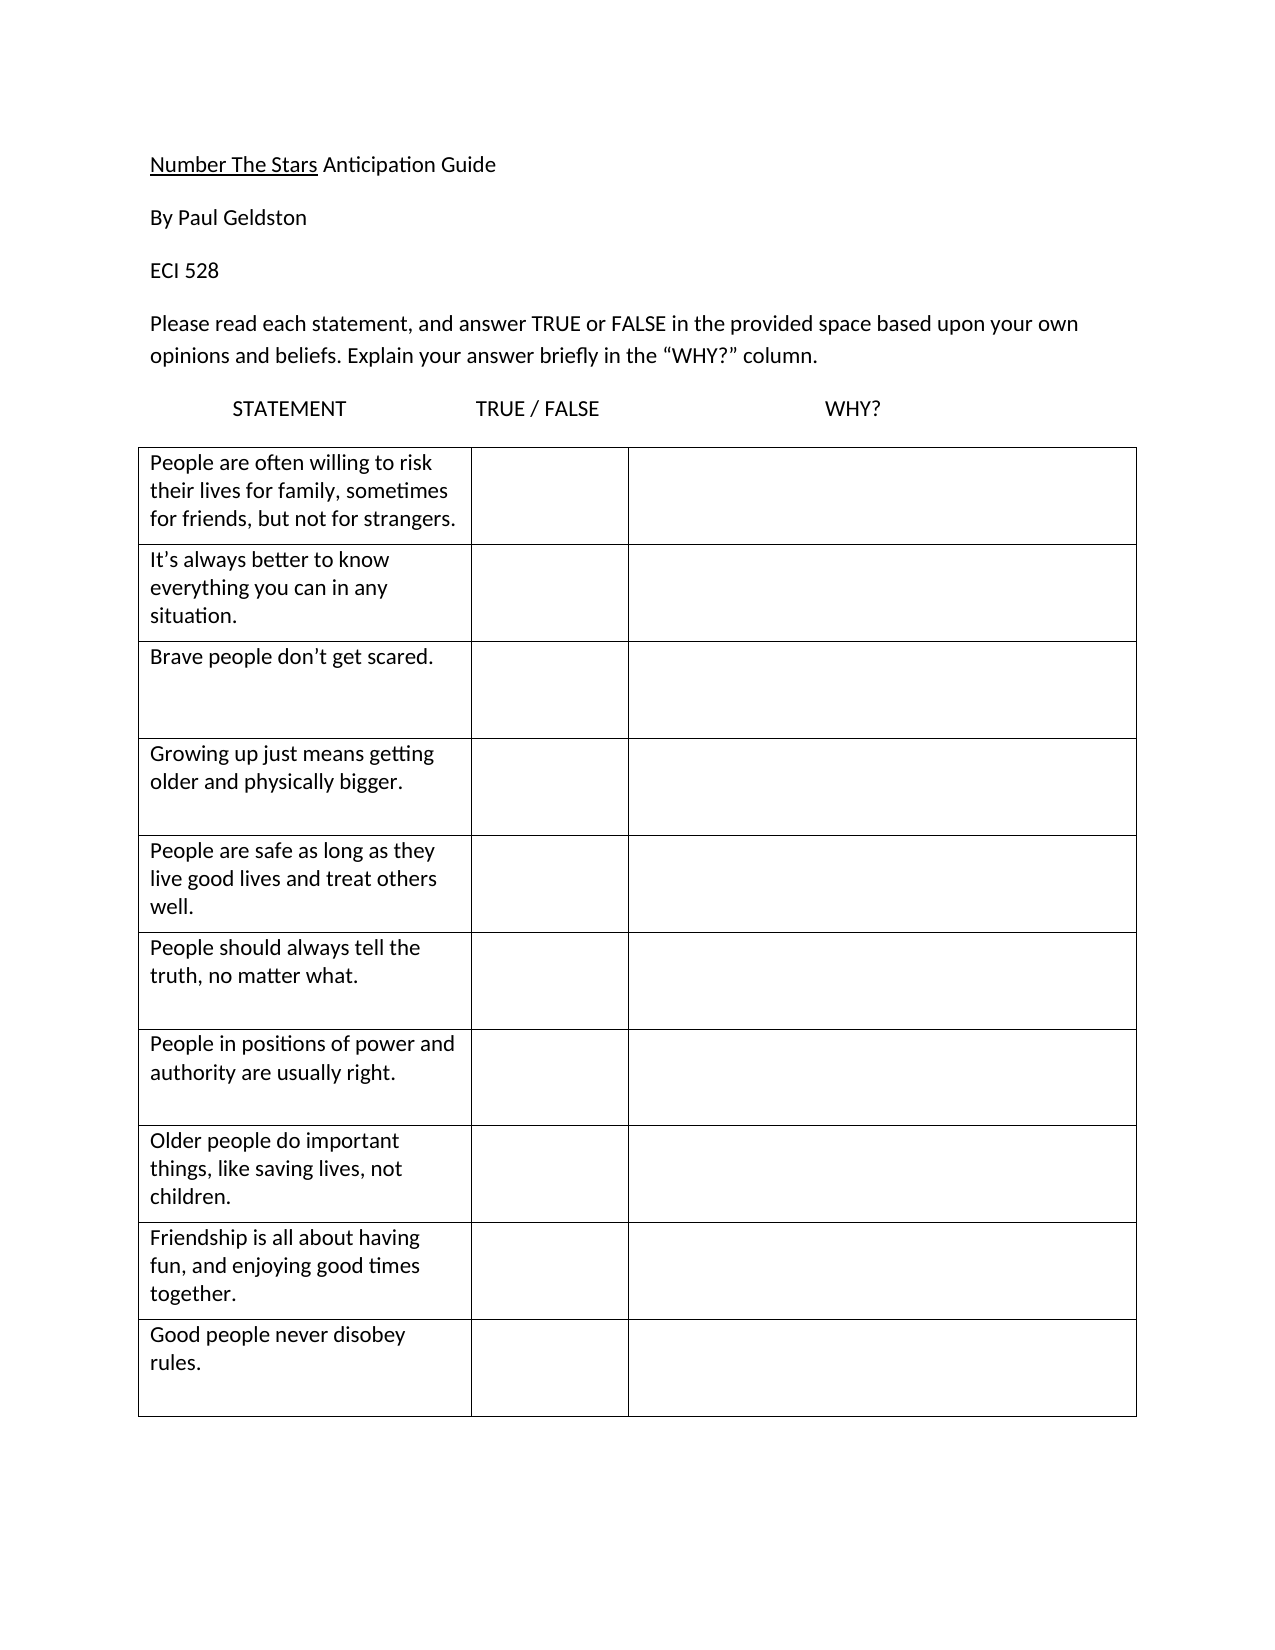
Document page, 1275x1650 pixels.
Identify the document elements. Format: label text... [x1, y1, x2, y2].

table_cell [629, 545, 1136, 641]
table_cell Brave people don’t get scared. [139, 642, 471, 738]
table_header People are often willing to risk their lives for family, sometimes for friends, but not for strangers. [139, 448, 471, 544]
table_cell [472, 933, 628, 1028]
table_cell Growing up just means getting older and physically bigger. [139, 739, 471, 835]
table_cell [472, 1126, 628, 1222]
table_cell [629, 1126, 1136, 1222]
table_header [629, 448, 1136, 544]
table_cell [472, 1030, 628, 1125]
text ECI 528 [150, 256, 1125, 284]
table_cell Older people do important things, like saving lives, not children. [139, 1126, 471, 1222]
table_cell Good people never disobey rules. [139, 1320, 471, 1416]
table_cell [629, 1223, 1136, 1319]
table_cell [629, 739, 1136, 835]
table_cell [472, 642, 628, 738]
table_cell [629, 836, 1136, 932]
text Please read each statement, and answer TRUE or FALSE in the provided space based upon your own opinions and beliefs. Explain your answer briefly in the “WHY?” column. [150, 309, 1125, 369]
text By Paul Geldston [150, 203, 1125, 231]
table_cell [472, 1223, 628, 1319]
table_cell People in positions of power and authority are usually right. [139, 1030, 471, 1125]
table_cell [472, 836, 628, 932]
table_cell [629, 642, 1136, 738]
table_cell [472, 739, 628, 835]
table_header [472, 448, 628, 544]
text STATEMENT TRUE / FALSE WHY? [150, 394, 1125, 422]
text Number The Stars Anticipation Guide [150, 150, 1125, 178]
table_cell [629, 1320, 1136, 1416]
table_cell [629, 933, 1136, 1028]
table_cell [472, 1320, 628, 1416]
table_cell Friendship is all about having fun, and enjoying good times together. [139, 1223, 471, 1319]
table_cell [472, 545, 628, 641]
table_cell It’s always better to know everything you can in any situation. [139, 545, 471, 641]
table_cell [629, 1030, 1136, 1125]
table_cell People are safe as long as they live good lives and treat others well. [139, 836, 471, 932]
table_cell People should always tell the truth, no matter what. [139, 933, 471, 1028]
